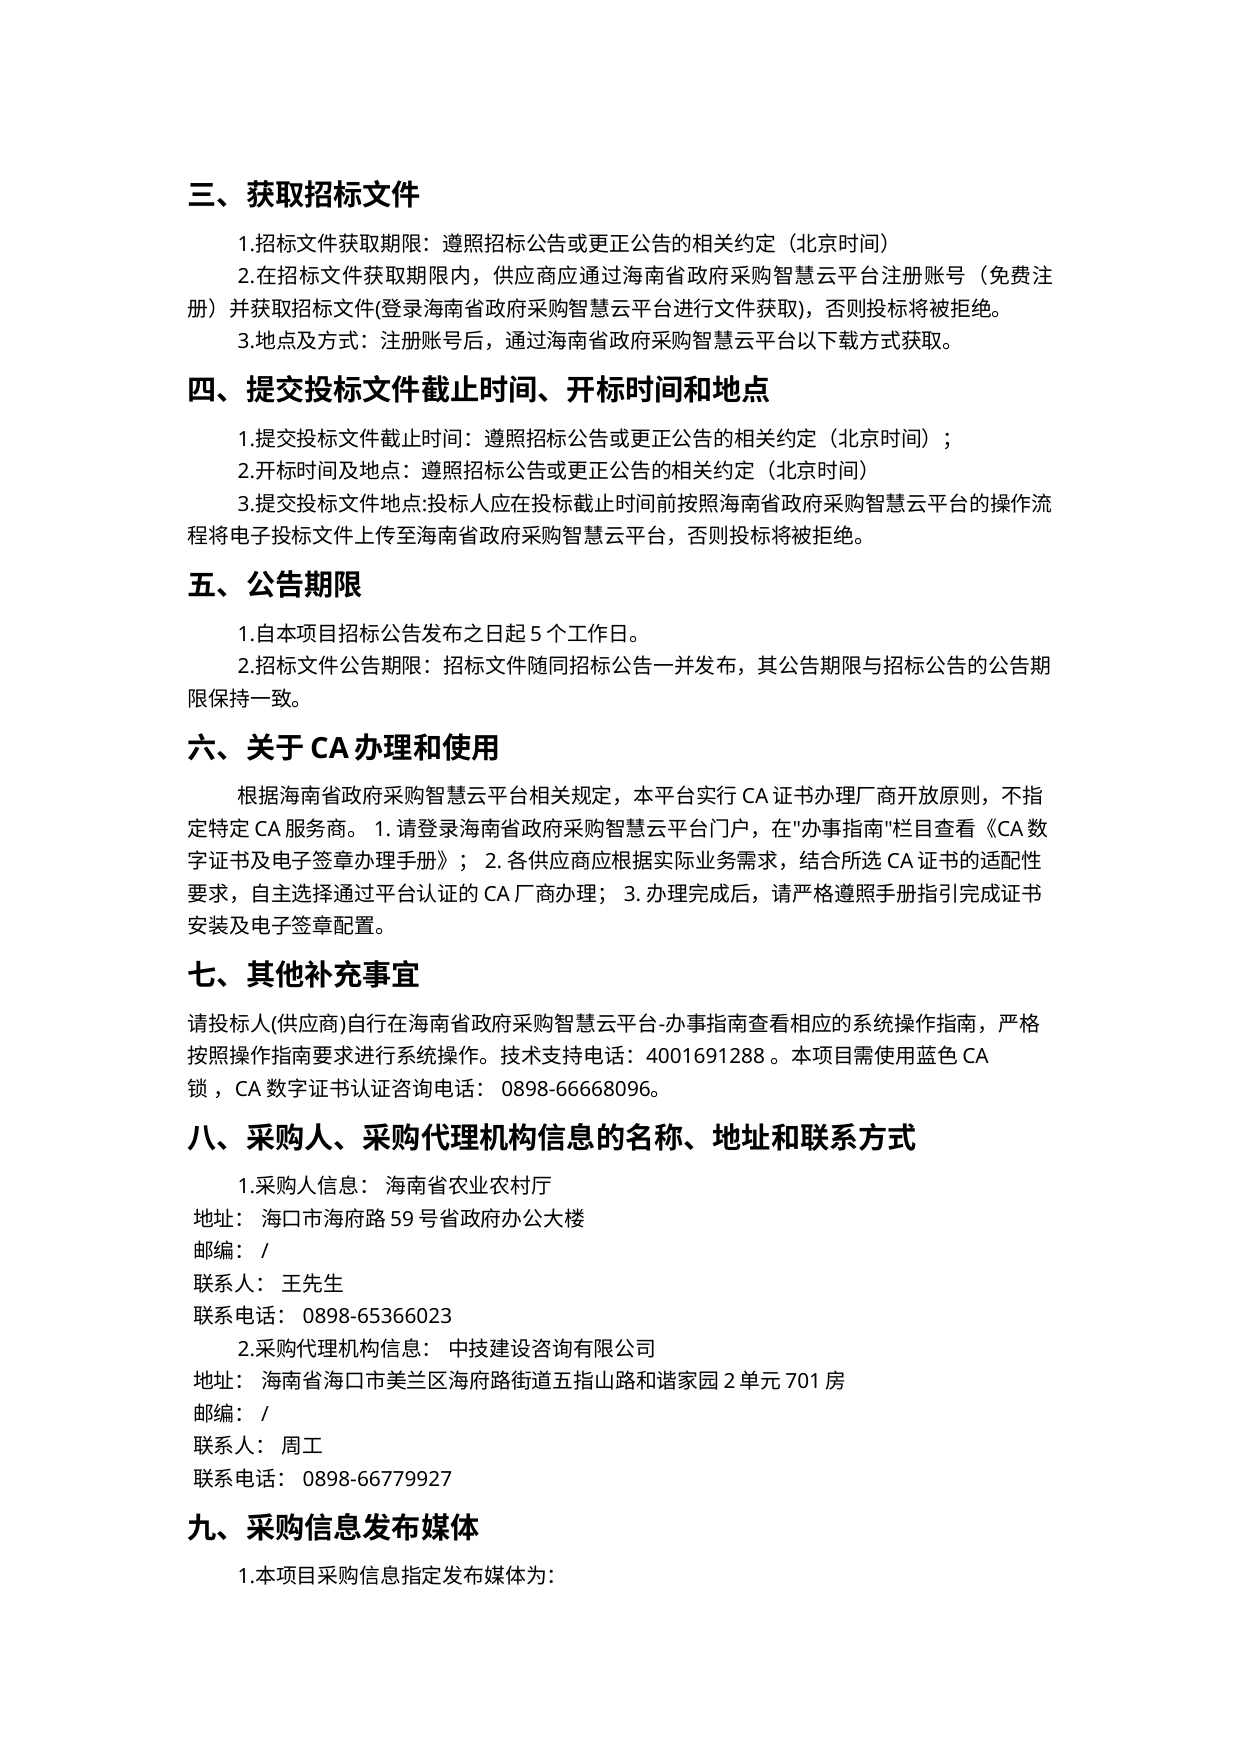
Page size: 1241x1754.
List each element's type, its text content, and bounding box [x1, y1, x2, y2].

text 1.提交投标文件截止时间：遵照招标公告或更正公告的相关约定（北京时间）； [187, 422, 1053, 454]
text 邮编： / [187, 1234, 1053, 1267]
text 六、关于CA办理和使用 [187, 714, 1053, 779]
text 联系人： 王先生 [187, 1267, 1053, 1299]
text 3.提交投标文件地点:投标人应在投标截止时间前按照海南省政府采购智慧云平台的操作流程将电子投标文件上传至海南省政府采购智慧云平台，否则投标将被拒绝。 [187, 487, 1053, 552]
text 地址： 海口市海府路59号省政府办公大楼 [187, 1202, 1053, 1234]
text 联系电话： 0898-66779927 [187, 1462, 1053, 1494]
text 3.地点及方式：注册账号后，通过海南省政府采购智慧云平台以下载方式获取。 [187, 324, 1053, 357]
text 1.自本项目招标公告发布之日起5个工作日。 [187, 617, 1053, 649]
text 联系人： 周工 [187, 1429, 1053, 1462]
text 请投标人(供应商)自行在海南省政府采购智慧云平台-办事指南查看相应的系统操作指南，严格按照操作指南要求进行系统操作。技术支持电话：4001691288 。本项目需使用蓝色CA 锁 ，CA 数字证书认证咨询电话： 0898-66668096。 [187, 1007, 1053, 1104]
text 七、其他补充事宜 [187, 942, 1053, 1007]
text 2.开标时间及地点：遵照招标公告或更正公告的相关约定（北京时间） [187, 454, 1053, 487]
text 1.本项目采购信息指定发布媒体为： [187, 1559, 1053, 1592]
text 五、公告期限 [187, 552, 1053, 617]
text 2.采购代理机构信息： 中技建设咨询有限公司 [187, 1332, 1053, 1364]
text 2.招标文件公告期限：招标文件随同招标公告一并发布，其公告期限与招标公告的公告期限保持一致。 [187, 649, 1053, 714]
text 联系电话： 0898-65366023 [187, 1299, 1053, 1332]
text 八、采购人、采购代理机构信息的名称、地址和联系方式 [187, 1104, 1053, 1169]
text 1.采购人信息： 海南省农业农村厅 [187, 1169, 1053, 1202]
text 地址： 海南省海口市美兰区海府路街道五指山路和谐家园2单元701房 [187, 1364, 1053, 1397]
text 四、提交投标文件截止时间、开标时间和地点 [187, 357, 1053, 422]
text 邮编： / [187, 1397, 1053, 1429]
text 2.在招标文件获取期限内，供应商应通过海南省政府采购智慧云平台注册账号（免费注册）并获取招标文件(登录海南省政府采购智慧云平台进行文件获取)，否则投标将被拒绝。 [187, 259, 1053, 324]
text 1.招标文件获取期限：遵照招标公告或更正公告的相关约定（北京时间） [187, 227, 1053, 259]
text 根据海南省政府采购智慧云平台相关规定，本平台实行CA证书办理厂商开放原则，不指定特定CA服务商。 1. 请登录海南省政府采购智慧云平台门户，在"办事指南"栏目查看《CA数字证书及电子签章办理手册》； 2. 各供应商应根据实际业务需求，结合所选CA证书的适配性要求，自主选择通过平台认证的CA厂商办理； 3. 办理完成后，请严格遵照手册指引完成证书安装及电子签章配置。 [187, 779, 1053, 942]
text 九、采购信息发布媒体 [187, 1494, 1053, 1559]
text 三、获取招标文件 [187, 162, 1053, 227]
